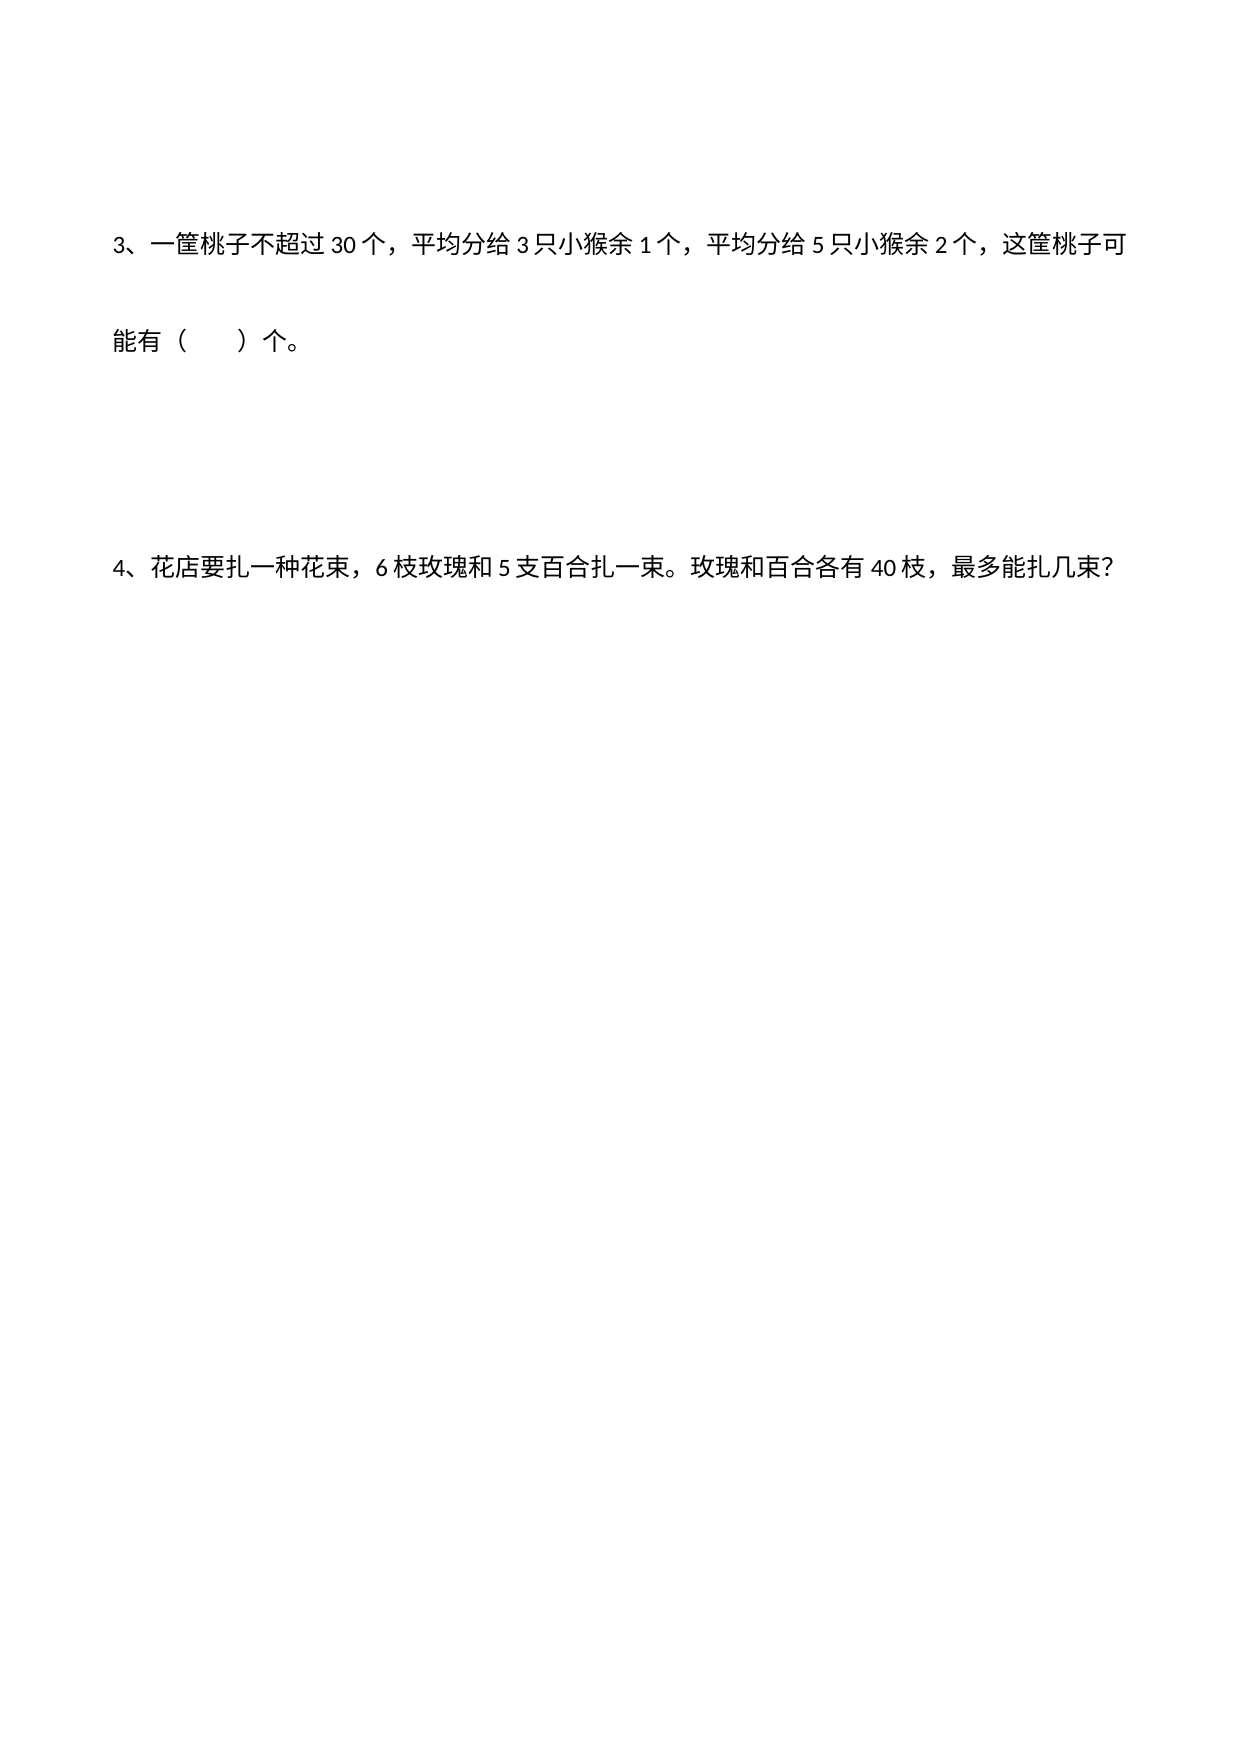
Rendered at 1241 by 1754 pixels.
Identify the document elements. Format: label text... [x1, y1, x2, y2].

list 4、花店要扎一种花束，6枝玫瑰和5支百合扎一束。玫瑰和百合各有40枝，最多能扎几束？ [112, 533, 1128, 598]
list 3、一筐桃子不超过30个，平均分给3只小猴余1个，平均分给5只小猴余2个，这筐桃子可能有（ ）个。 [112, 210, 1128, 372]
